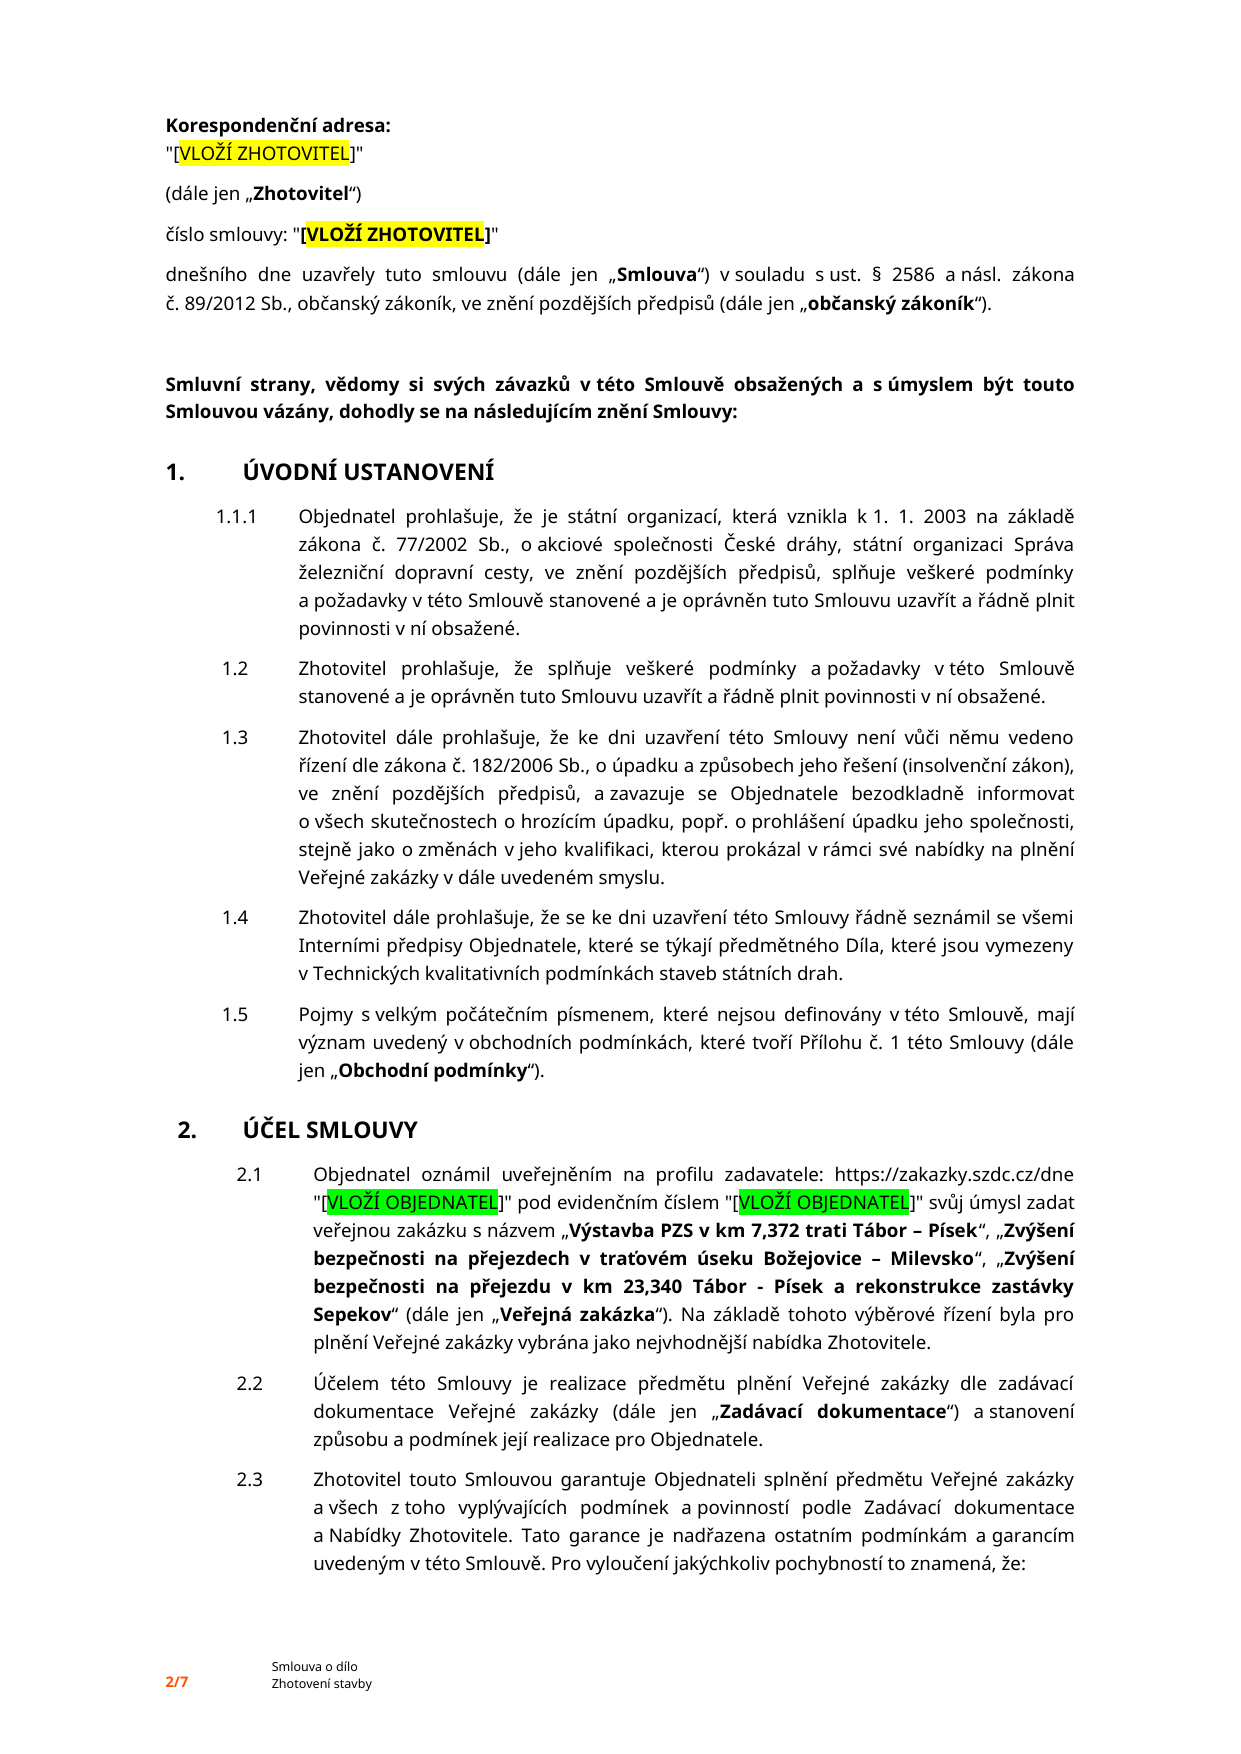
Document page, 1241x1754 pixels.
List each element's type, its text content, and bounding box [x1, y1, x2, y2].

text Účelem této Smlouvy je realizace předmětu plnění Veřejné zakázky dle zadávací dokumentace Veřejné zakázky (dále jen „Zadávací dokumentace“) a stanovení způsobu a podmínek její realizace pro Objednatele. [236, 1370, 1075, 1452]
text Zhotovitel touto Smlouvou garantuje Objednateli splnění předmětu Veřejné zakázky a všech z toho vyplývajících podmínek a povinností podle Zadávací dokumentace a Nabídky Zhotovitele. Tato garance je nadřazena ostatním podmínkám a garancím uvedeným v této Smlouvě. Pro vyloučení jakýchkoliv pochybností to znamená, že: [236, 1467, 1075, 1576]
text Zhotovitel dále prohlašuje, že ke dni uzavření této Smlouvy není vůči němu vedeno řízení dle zákona č. 182/2006 Sb., o úpadku a způsobech jeho řešení (insolvenční zákon), ve znění pozdějších předpisů, a zavazuje se Objednatele bezodkladně informovat o všech skutečnostech o hrozícím úpadku, popř. o prohlášení úpadku jeho společnosti, stejně jako o změnách v jeho kvalifikaci, kterou prokázal v rámci své nabídky na plnění Veřejné zakázky v dále uvedeném smyslu. [222, 724, 1075, 890]
text "[VLOŽÍ ZHOTOVITEL]" [349, 140, 1075, 166]
text Objednatel oznámil uveřejněním na profilu zadavatele: https://zakazky.szdc.cz/dne "[VLOŽÍ OBJEDNATEL]" pod evidenčním číslem "[VLOŽÍ OBJEDNATEL]" svůj úmysl zadat veřejnou zakázku s názvem „Výstavba PZS v km 7,372 trati Tábor – Písek“, „Zvýšení bezpečnosti na přejezdech v traťovém úseku Božejovice – Milevsko“, „Zvýšení bezpečnosti na přejezdu v km 23,340 Tábor - Písek a rekonstrukce zastávky Sepekov“ (dále jen „Veřejná zakázka“). Na základě tohoto výběrové řízení byla pro plnění Veřejné zakázky vybrána jako nejvhodnější nabídka Zhotovitele. [236, 1161, 1075, 1355]
text dnešního dne uzavřely tuto smlouvu (dále jen „Smlouva“) v souladu s ust. § 2586 a násl. zákona č. 89/2012 Sb., občanský zákoník, ve znění pozdějších předpisů (dále jen „občanský zákoník“). [165, 262, 1075, 315]
text číslo smlouvy: "[VLOŽÍ ZHOTOVITEL]" [484, 221, 1075, 247]
text číslo smlouvy: "[VLOŽÍ ZHOTOVITEL]" [165, 221, 306, 247]
text ÚČEL SMLOUVY [177, 1114, 1075, 1146]
text (dále jen „Zhotovitel“) [165, 181, 1075, 206]
text Zhotovitel prohlašuje, že splňuje veškeré podmínky a požadavky v této Smlouvě stanovené a je oprávněn tuto Smlouvu uzavřít a řádně plnit povinnosti v ní obsažené. [222, 656, 1075, 709]
text Smluvní strany, vědomy si svých závazků v této Smlouvě obsažených a s úmyslem být touto Smlouvou vázány, dohodly se na následujícím znění Smlouvy: [165, 371, 1075, 424]
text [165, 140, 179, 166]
text Objednatel prohlašuje, že je státní organizací, která vznikla k 1. 1. 2003 na základě zákona č. 77/2002 Sb., o akciové společnosti České dráhy, státní organizaci Správa železniční dopravní cesty, ve znění pozdějších předpisů, splňuje veškeré podmínky a požadavky v této Smlouvě stanovené a je oprávněn tuto Smlouvu uzavřít a řádně plnit povinnosti v ní obsažené. [216, 503, 1075, 641]
text ÚVODNÍ USTANOVENÍ [165, 456, 1075, 487]
text Korespondenční adresa: [165, 112, 1075, 138]
text Zhotovitel dále prohlašuje, že se ke dni uzavření této Smlouvy řádně seznámil se všemi Interními předpisy Objednatele, které se týkají předmětného Díla, které jsou vymezeny v Technických kvalitativních podmínkách staveb státních drah. [222, 905, 1075, 986]
text Pojmy s velkým počátečním písmenem, které nejsou definovány v této Smlouvě, mají význam uvedený v obchodních podmínkách, které tvoří Přílohu č. 1 této Smlouvy (dále jen „Obchodní podmínky“). [222, 1001, 1075, 1083]
